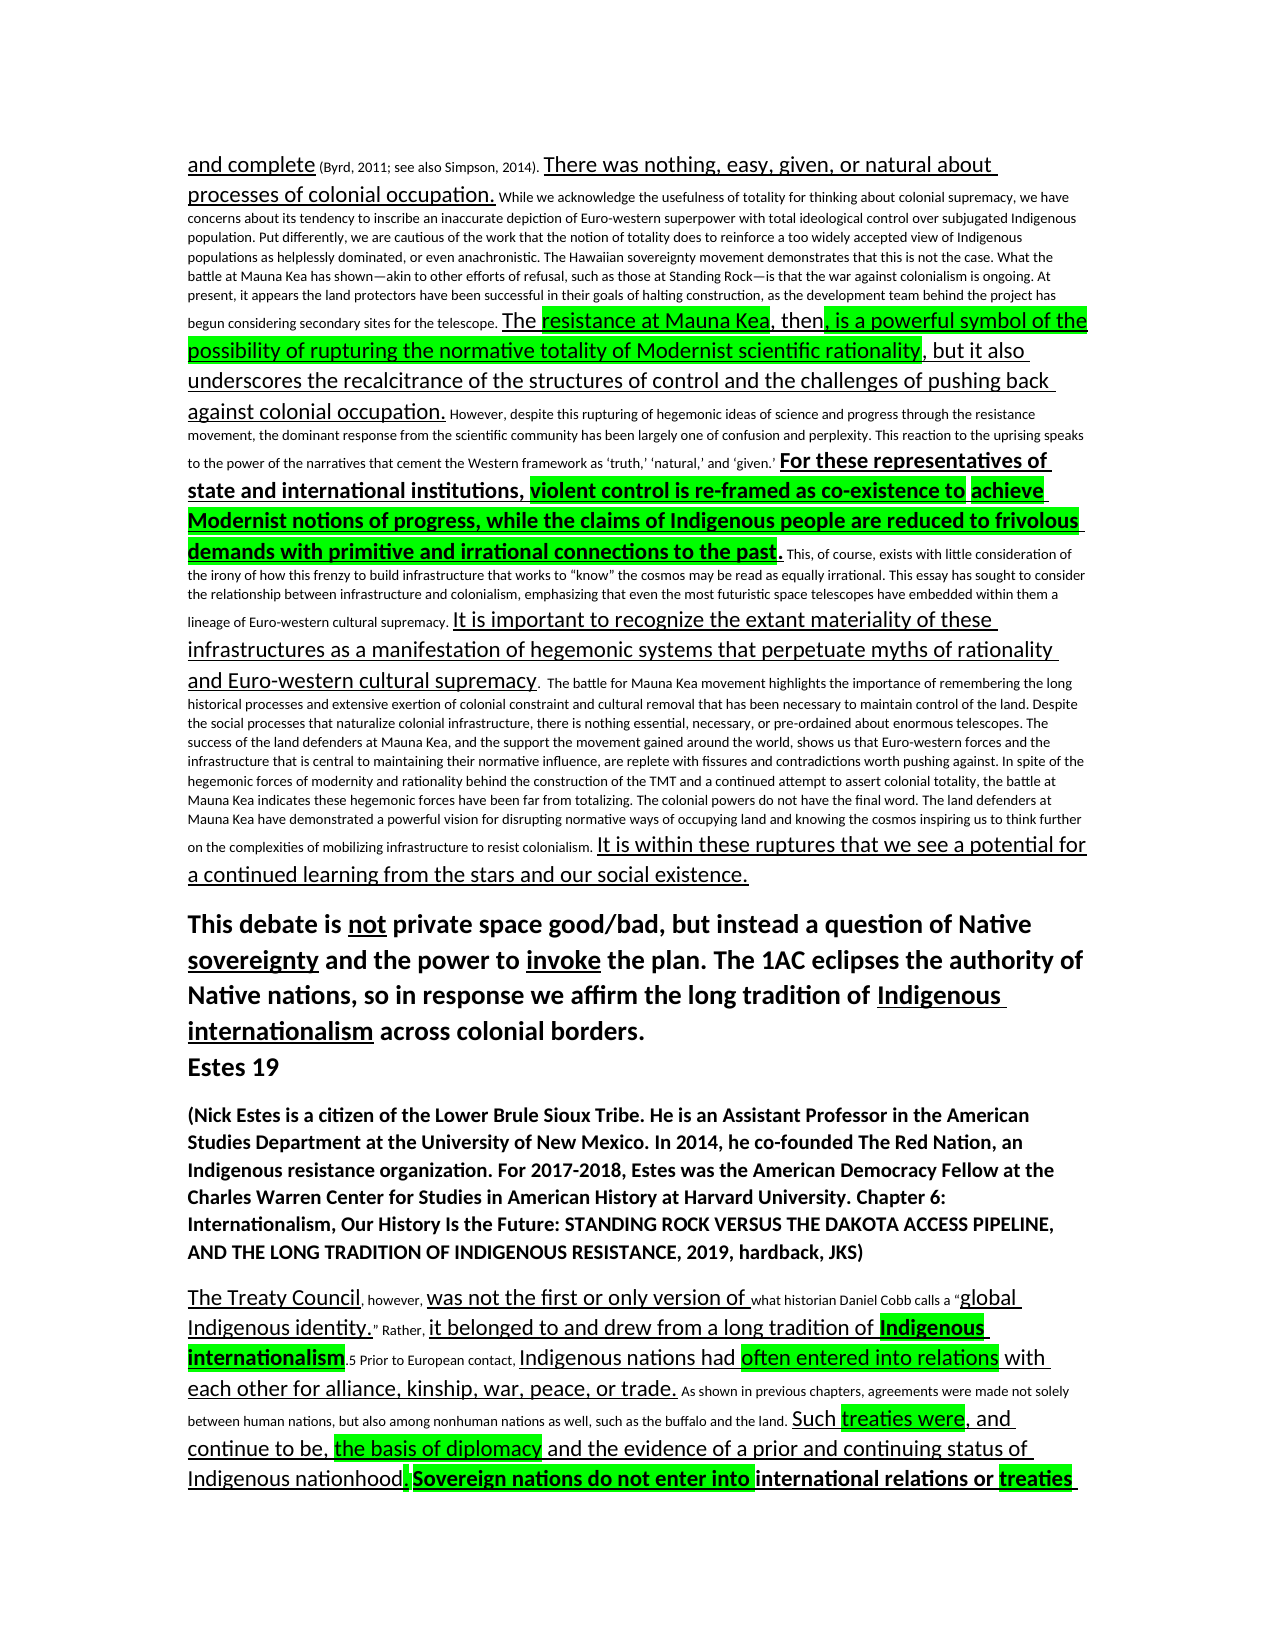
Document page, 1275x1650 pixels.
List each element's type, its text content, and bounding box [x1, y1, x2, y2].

subtitle This debate is not private space good/bad, but instead a question of Native sovereignty and the power to invoke the plan. The 1AC eclipses the authority of Native nations, so in response we affirm the long tradition of Indigenous internationalism across colonial borders. [187, 907, 1087, 1047]
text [187, 150, 1087, 888]
text (Nick Estes is a citizen of the Lower Brule Sioux Tribe. He is an Assistant Professor in the American Studies Department at the University of New Mexico. In 2014, he co-founded The Red Nation, an Indigenous resistance organization. For 2017-2018, Estes was the American Democracy Fellow at the Charles Warren Center for Studies in American History at Harvard University. Chapter 6: Internationalism, Our History Is the Future: STANDING ROCK VERSUS THE DAKOTA ACCESS PIPELINE, AND THE LONG TRADITION OF INDIGENOUS RESISTANCE, 2019, hardback, JKS) [187, 1102, 1087, 1264]
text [187, 1283, 1087, 1492]
text Estes 19 [187, 1050, 1087, 1083]
